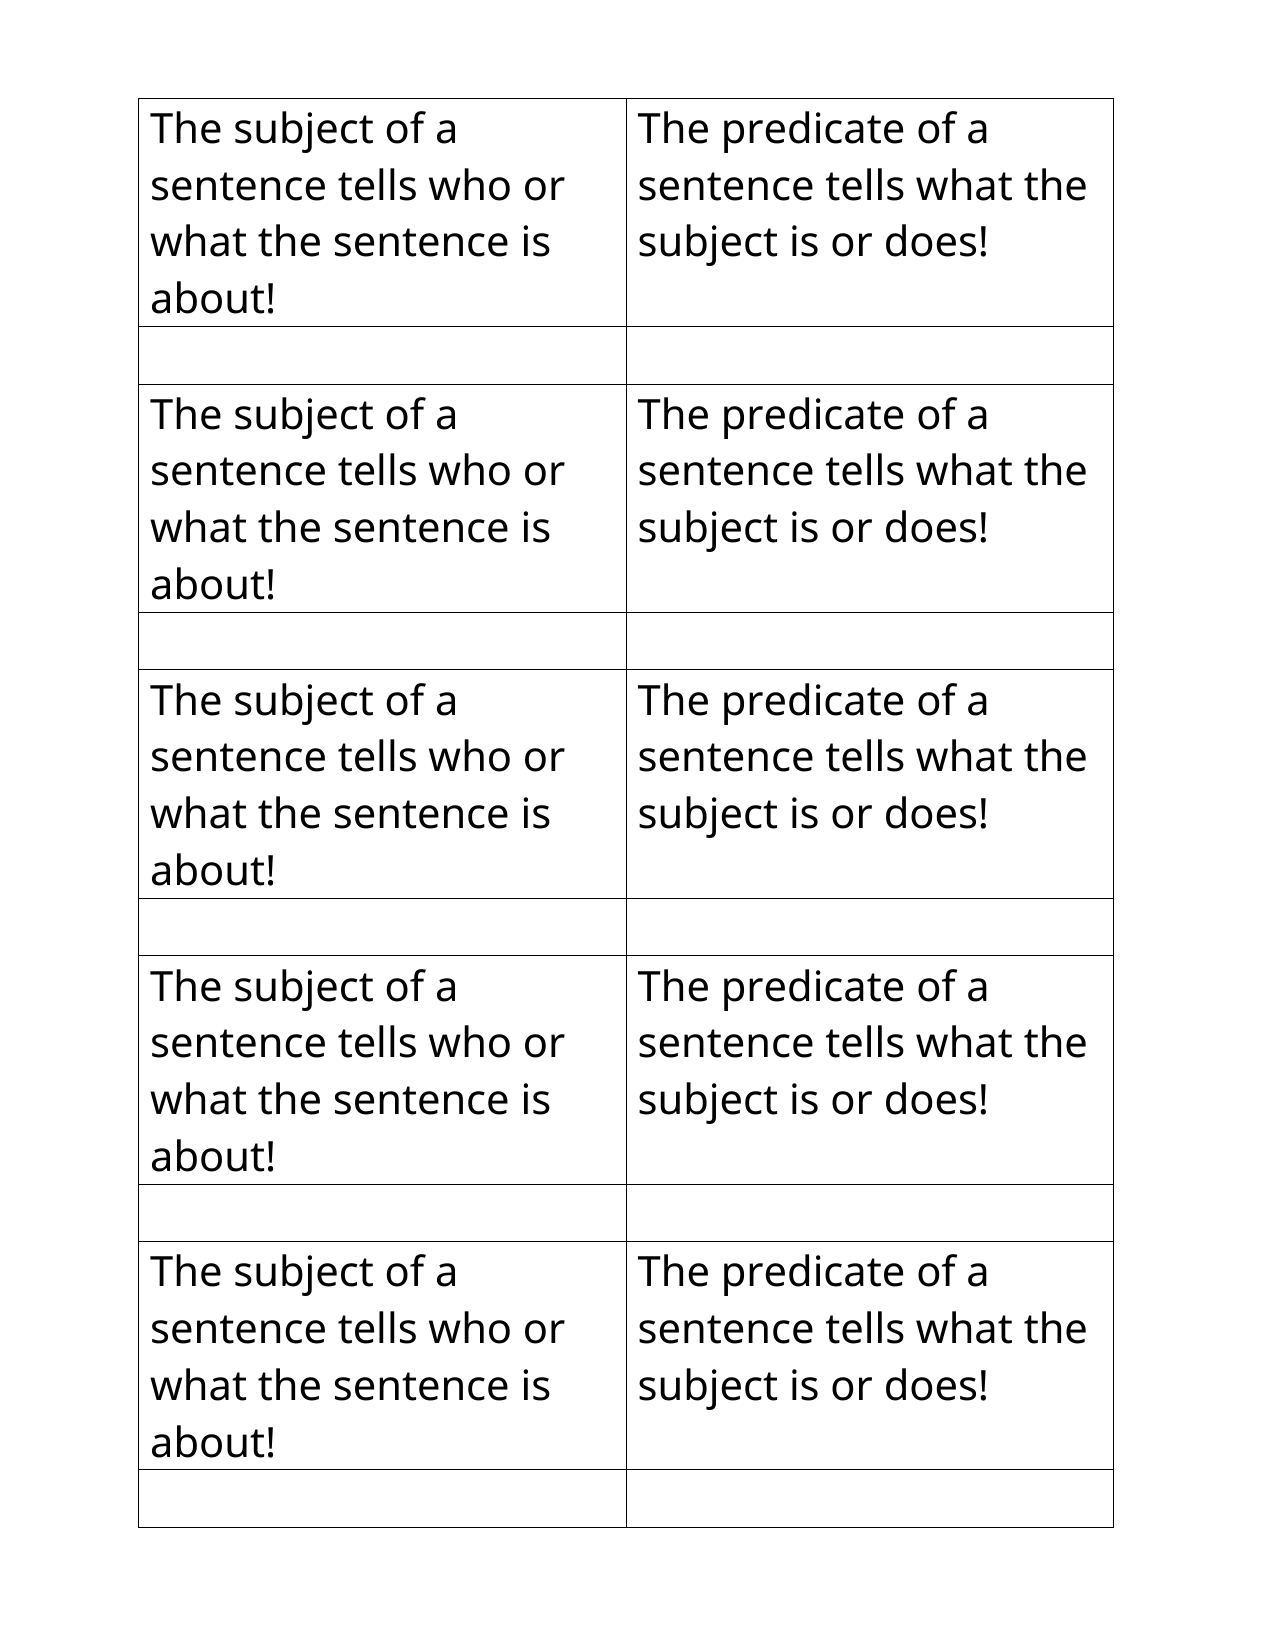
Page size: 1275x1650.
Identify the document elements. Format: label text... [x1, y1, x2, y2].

table_cell [139, 327, 626, 383]
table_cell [627, 956, 1113, 1183]
table_cell [139, 613, 626, 669]
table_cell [627, 1242, 1113, 1469]
table_cell [139, 1185, 626, 1241]
table_cell [627, 1470, 1113, 1527]
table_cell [139, 1242, 626, 1469]
table_header The subject of a sentence tells who or what the sentence is about! [139, 99, 626, 326]
table_header The predicate of a sentence tells what the subject is or does! [627, 99, 1113, 326]
table_cell [627, 1185, 1113, 1241]
table_cell The predicate of a sentence tells what the subject is or does! [627, 385, 1113, 612]
table_cell [627, 327, 1113, 383]
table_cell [139, 956, 626, 1183]
table_cell [627, 899, 1113, 955]
table_cell [139, 899, 626, 955]
table_cell [139, 1470, 626, 1527]
table_cell The subject of a sentence tells who or what the sentence is about! [139, 385, 626, 612]
table_cell The predicate of a sentence tells what the subject is or does! [627, 670, 1113, 897]
table_cell The subject of a sentence tells who or what the sentence is about! [139, 670, 626, 897]
table_cell [627, 613, 1113, 669]
